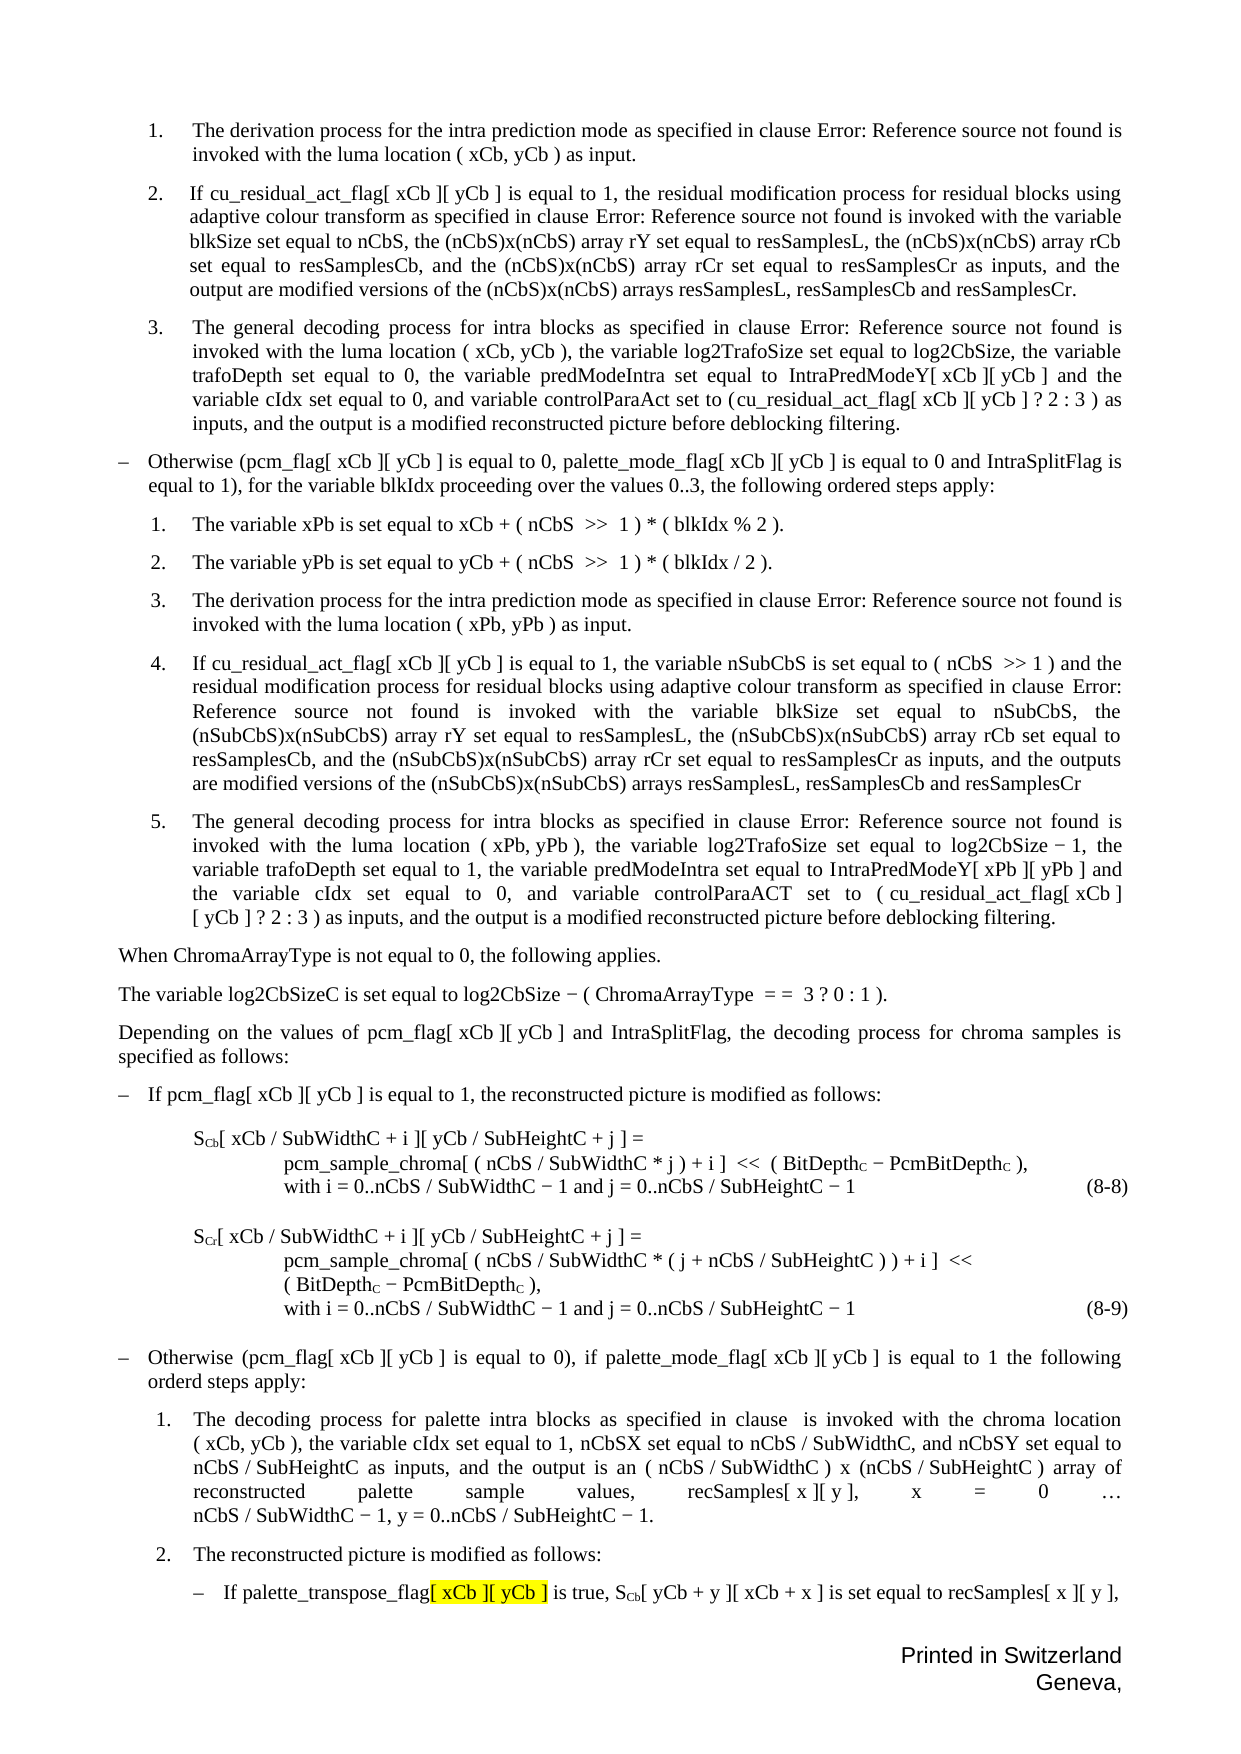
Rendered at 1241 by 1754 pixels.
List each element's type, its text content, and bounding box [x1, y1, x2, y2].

text – Otherwise (pcm_flag[ xCb ][ yCb ] is equal to 0), if palette_mode_flag[ xCb ][ yCb ] is equal to 1 the following orderd steps apply: [118, 1345, 1122, 1393]
text The variable log2CbSizeC is set equal to log2CbSize − ( ChromaArrayType = = 3 ? 0 : 1 ). [118, 982, 1122, 1006]
list The decoding process for palette intra blocks as specified in clause 8.4.4.2.7 is invoked with the chroma location ( xCb, yCb ), the variable cIdx set equal to 1, nCbSX set equal to nCbS / SubWidthC, and nCbSY set equal to nCbS / SubHeightC as inputs, and the output is an ( nCbS / SubWidthC ) x (nCbS / SubHeightC ) array of reconstructed palette sample values, recSamples[ x ][ y ], x = 0 … nCbS / SubWidthC − 1, y = 0..nCbS / SubHeightC − 1. [156, 1407, 1122, 1527]
text – Otherwise (pcm_flag[ xCb ][ yCb ] is equal to 0, palette_mode_flag[ xCb ][ yCb ] is equal to 0 and IntraSplitFlag is equal to 1), for the variable blkIdx proceeding over the values 0..3, the following ordered steps apply: [118, 449, 1122, 497]
list The reconstructed picture is modified as follows: [156, 1542, 1122, 1566]
text When ChromaArrayType is not equal to 0, the following applies. [118, 943, 1122, 967]
list The variable yPb is set equal to yCb + ( nCbS >> 1 ) * ( blkIdx / 2 ). [150, 550, 1122, 574]
text – If pcm_flag[ xCb ][ yCb ] is equal to 1, the reconstructed picture is modified as follows: [118, 1082, 1122, 1106]
list The variable xPb is set equal to xCb + ( nCbS >> 1 ) * ( blkIdx % 2 ). [150, 512, 1122, 536]
text – If palette_transpose_flag[ xCb ][ yCb ] is true, SCb[ yCb + y ][ xCb + x ] is set equal to recSamples[ x ][ y ], [548, 1580, 1122, 1604]
text Depending on the values of pcm_flag[ xCb ][ yCb ] and IntraSplitFlag, the decoding process for chroma samples is specified as follows: [118, 1020, 1122, 1068]
